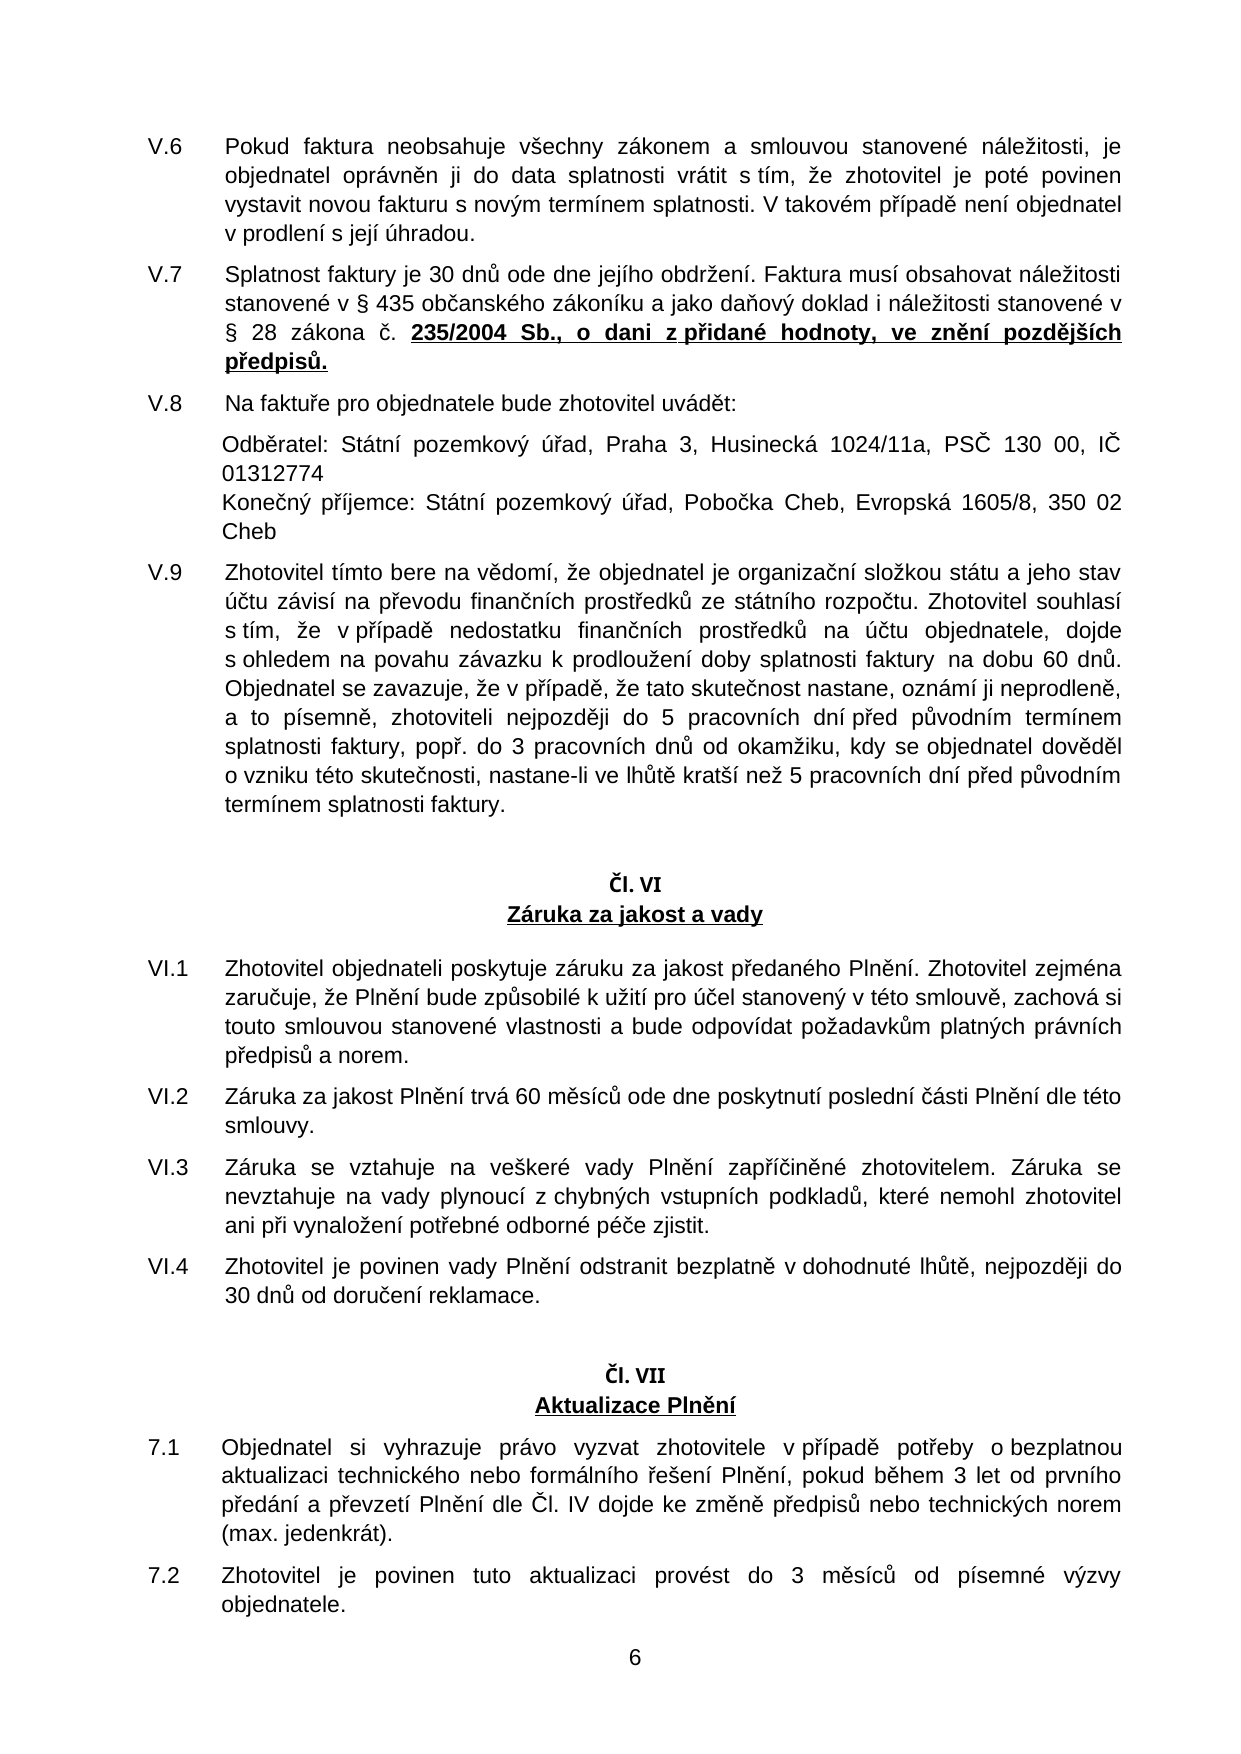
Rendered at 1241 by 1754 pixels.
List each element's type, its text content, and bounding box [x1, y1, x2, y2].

list Splatnost faktury je 30 dnů ode dne jejího obdržení. Faktura musí obsahovat náležitosti stanovené v § 435 občanského zákoníku a jako daňový doklad i náležitosti stanovené v § 28 zákona č. 235/2004 Sb., o dani z přidané hodnoty, ve znění pozdějších předpisů. [148, 261, 1122, 374]
list Odběratel: Státní pozemkový úřad, Praha 3, Husinecká 1024/11a, PSČ 130 00, IČ 01312774 [222, 431, 1122, 486]
text Záruka za jakost a vady [148, 870, 1122, 927]
list Záruka za jakost Plnění trvá 60 měsíců ode dne poskytnutí poslední části Plnění dle této smlouvy. [148, 1083, 1122, 1139]
list 7.1 Objednatel si vyhrazuje právo vyzvat zhotovitele v případě potřeby o bezplatnou aktualizaci technického nebo formálního řešení Plnění, pokud během 3 let od prvního předání a převzetí Plnění dle Čl. IV dojde ke změně předpisů nebo technických norem (max. jedenkrát). [148, 1433, 1122, 1547]
list Zhotovitel tímto bere na vědomí, že objednatel je organizační složkou státu a jeho stav účtu závisí na převodu finančních prostředků ze státního rozpočtu. Zhotovitel souhlasí s tím, že v případě nedostatku finančních prostředků na účtu objednatele, dojde s ohledem na povahu závazku k prodloužení doby splatnosti faktury na dobu 60 dnů. Objednatel se zavazuje, že v případě, že tato skutečnost nastane, oznámí ji neprodleně, a to písemně, zhotoviteli nejpozději do 5 pracovních dní před původním termínem splatnosti faktury, popř. do 3 pracovních dnů od okamžiku, kdy se objednatel dověděl o vzniku této skutečnosti, nastane-li ve lhůtě kratší než 5 pracovních dní před původním termínem splatnosti faktury. [148, 559, 1122, 817]
list Na faktuře pro objednatele bude zhotovitel uvádět: [148, 389, 1122, 416]
list Zhotovitel je povinen vady Plnění odstranit bezplatně v dohodnuté lhůtě, nejpozději do 30 dnů od doručení reklamace. [148, 1253, 1122, 1308]
list Konečný příjemce: Státní pozemkový úřad, Pobočka Cheb, Evropská 1605/8, 350 02 Cheb [222, 489, 1122, 544]
list Záruka se vztahuje na veškeré vady Plnění zapříčiněné zhotovitelem. Záruka se nevztahuje na vady plynoucí z chybných vstupních podkladů, které nemohl zhotovitel ani při vynaložení potřebné odborné péče zjistit. [148, 1154, 1122, 1238]
list Zhotovitel objednateli poskytuje záruku za jakost předaného Plnění. Zhotovitel zejména zaručuje, že Plnění bude způsobilé k užití pro účel stanovený v této smlouvě, zachová si touto smlouvou stanovené vlastnosti a bude odpovídat požadavkům platných právních předpisů a norem. [148, 955, 1122, 1068]
list Aktualizace Plnění [148, 1392, 1122, 1418]
list 7.2 Zhotovitel je povinen tuto aktualizaci provést do 3 měsíců od písemné výzvy objednatele. [148, 1562, 1122, 1617]
list Pokud faktura neobsahuje všechny zákonem a smlouvou stanovené náležitosti, je objednatel oprávněn ji do data splatnosti vrátit s tím, že zhotovitel je poté povinen vystavit novou fakturu s novým termínem splatnosti. V takovém případě není objednatel v prodlení s její úhradou. [148, 133, 1122, 246]
